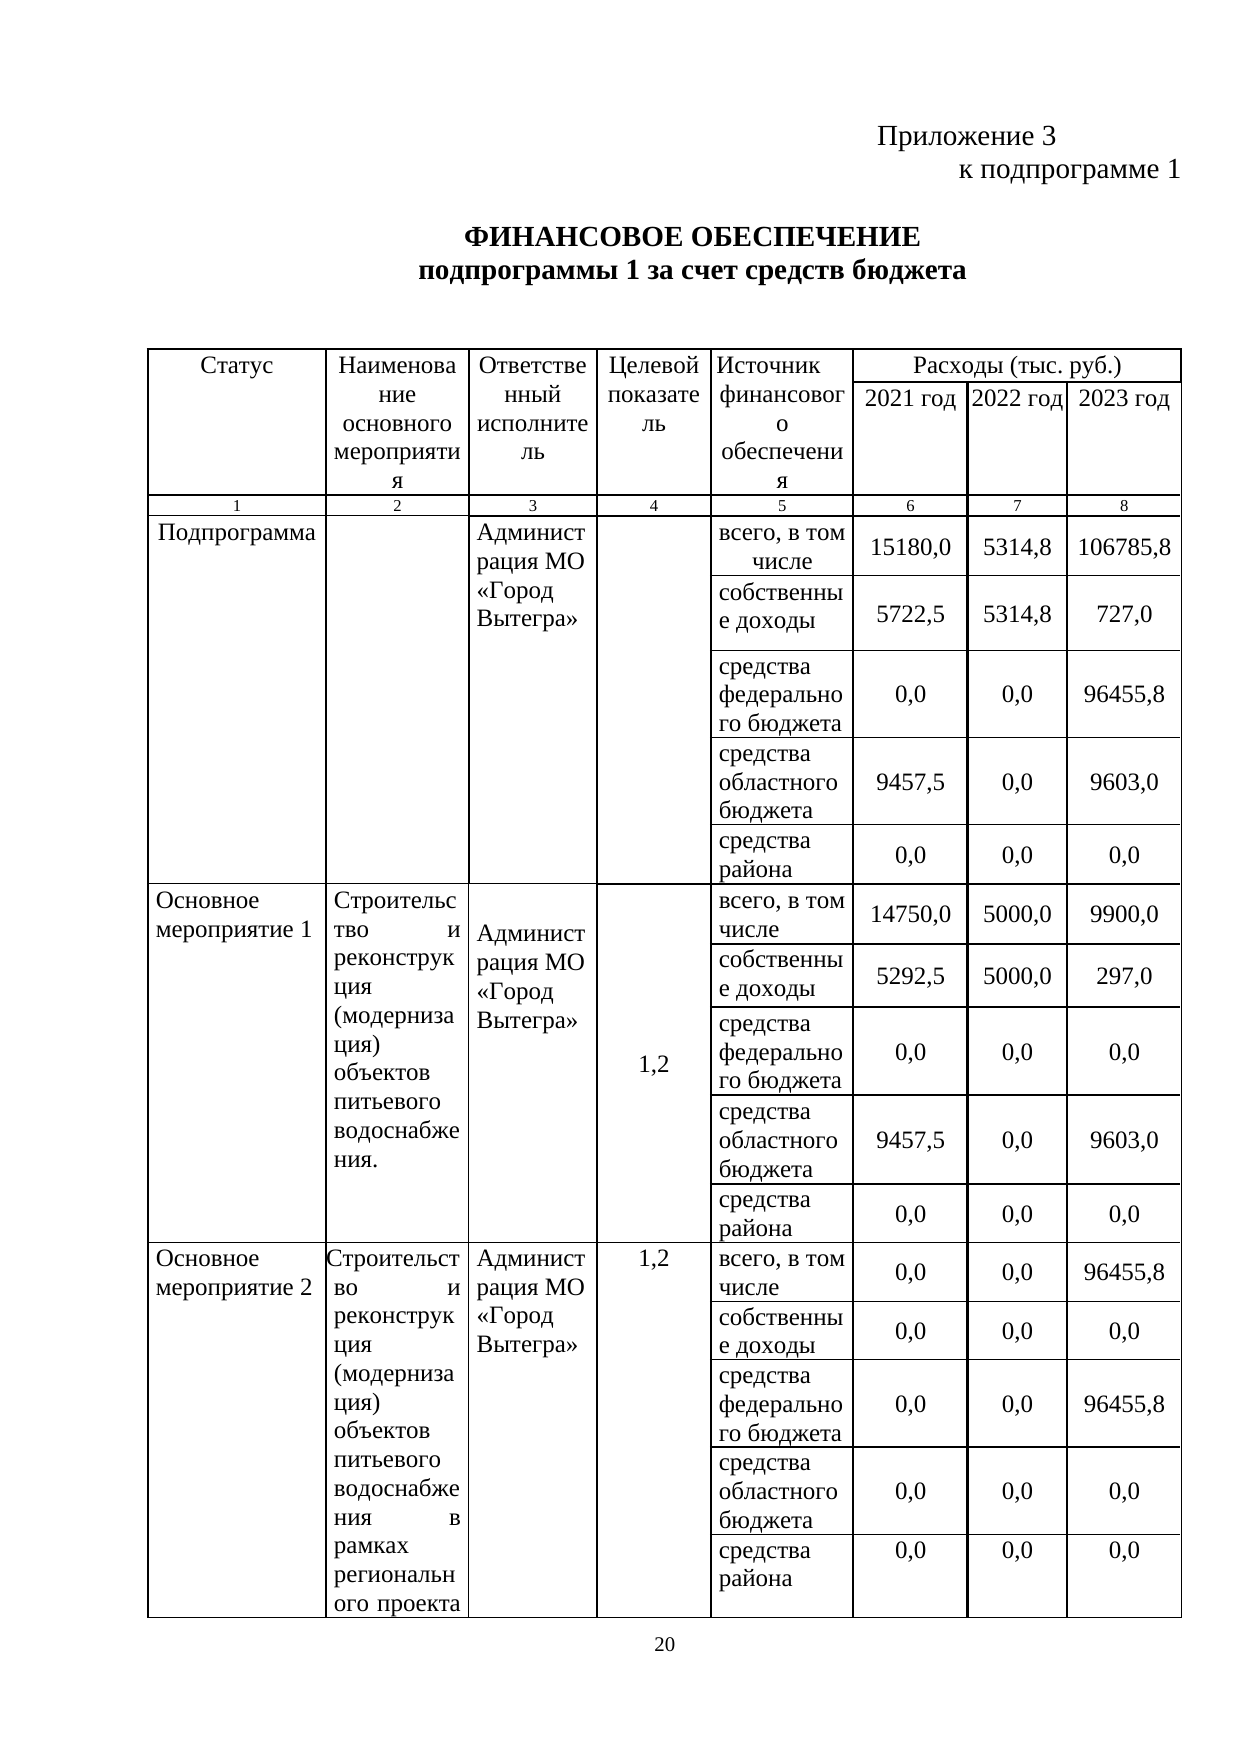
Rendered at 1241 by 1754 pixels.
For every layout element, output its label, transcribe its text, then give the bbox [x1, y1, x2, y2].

table_header Наименование основного мероприятия [327, 350, 468, 494]
table_cell Строительство и реконструкция (модернизация) объектов питьевого водоснабжения. [327, 884, 468, 1242]
table_cell 9457,5 [854, 738, 966, 824]
table_cell 9603,0 [1068, 1094, 1181, 1182]
table_cell 297,0 [1068, 943, 1181, 1006]
table_cell собственные доходы [712, 945, 852, 1006]
table_cell всего, в том числе [712, 885, 852, 942]
table_cell 0,0 [1068, 824, 1181, 883]
table_cell 0,0 [969, 1448, 1066, 1534]
table_cell 14750,0 [854, 885, 966, 942]
table_cell 5722,5 [854, 576, 966, 650]
table_cell 5314,8 [969, 576, 1066, 650]
table_cell средства федерального бюджета [712, 1008, 852, 1094]
table_cell 1,2 [598, 1243, 710, 1617]
table_cell 96455,8 [1068, 650, 1181, 737]
table_cell 5 [712, 496, 852, 515]
table_cell 0,0 [854, 1302, 966, 1359]
table_cell 0,0 [969, 825, 1066, 883]
table_cell 0,0 [969, 738, 1066, 824]
table_cell 6 [854, 496, 966, 515]
text ФИНАНСОВОЕ ОБЕСПЕЧЕНИЕ [148, 219, 1181, 252]
table_cell 0,0 [1068, 1301, 1181, 1359]
text подпрограммы 1 за счет средств бюджета [148, 252, 1181, 286]
table_cell 4 [598, 496, 710, 515]
table_cell 0,0 [854, 1448, 966, 1534]
table_cell 0,0 [969, 1302, 1066, 1359]
table_cell 0,0 [969, 1243, 1066, 1301]
table_cell средства областного бюджета [712, 738, 852, 824]
table_cell Подпрограмма [149, 516, 325, 883]
table_cell 0,0 [1068, 1446, 1181, 1534]
table_cell 2 [327, 496, 468, 515]
table_cell 7 [969, 496, 1066, 515]
table_cell 0,0 [854, 651, 966, 737]
table_header Ответственный исполнитель [470, 350, 596, 494]
table_cell 727,0 [1068, 575, 1181, 650]
table_cell 1,2 [598, 885, 710, 1242]
table_cell Строительство и реконструкция (модернизация) объектов питьевого водоснабжения в рамках регионального проекта «Чистая вода» [327, 1243, 468, 1617]
table_cell 2023 год [1068, 383, 1181, 494]
table_cell Основное мероприятие 1 [149, 884, 325, 1242]
table_cell Администрация МО «Город Вытегра» [470, 517, 596, 883]
table_cell 0,0 [969, 1008, 1066, 1094]
table_cell 5292,5 [854, 945, 966, 1006]
table_cell 0,0 [969, 651, 1066, 737]
table_cell 2022 год [969, 383, 1066, 494]
table_cell средства района [712, 1535, 852, 1617]
table_cell средства областного бюджета [712, 1448, 852, 1534]
table_cell Администрация МО «Город Вытегра» [469, 884, 596, 1242]
table_cell 0,0 [854, 1535, 966, 1617]
table_header Статус [149, 350, 325, 494]
table_cell 0,0 [1068, 1006, 1181, 1094]
table_cell 9900,0 [1068, 883, 1181, 942]
table_cell 0,0 [1068, 1183, 1181, 1242]
text к подпрограмме 1 [148, 152, 1181, 185]
table_cell 96455,8 [1068, 1359, 1181, 1446]
table_cell 5314,8 [969, 517, 1066, 575]
table_cell Администрация МО «Город Вытегра» [469, 1243, 596, 1617]
table_cell 0,0 [969, 1535, 1066, 1617]
table_cell 0,0 [854, 825, 966, 883]
table_cell 9603,0 [1068, 737, 1181, 824]
table_cell [598, 517, 710, 883]
table_cell всего, в том числе [712, 517, 852, 575]
table_cell 0,0 [969, 1096, 1066, 1182]
table_cell собственные доходы [712, 576, 852, 650]
table_cell собственные доходы [712, 1302, 852, 1359]
table_cell 0,0 [854, 1360, 966, 1446]
table_cell 8 [1068, 494, 1181, 515]
table_cell 0,0 [1068, 1534, 1181, 1617]
table_cell средства района [712, 1185, 852, 1242]
table_cell 0,0 [854, 1243, 966, 1301]
text Приложение 3 [148, 118, 1181, 152]
table_cell 5000,0 [969, 885, 1066, 942]
table_cell средства областного бюджета [712, 1096, 852, 1182]
table_cell Основное мероприятие 2 [149, 1243, 325, 1617]
table_header Расходы (тыс. руб.) [854, 350, 1180, 381]
table_header Источник финансового обеспечения [712, 350, 852, 494]
table_cell средства района [712, 825, 852, 883]
table_cell 0,0 [969, 1185, 1066, 1242]
table_cell [327, 516, 468, 883]
table_cell всего, в том числе [712, 1243, 852, 1301]
table_cell 2021 год [854, 383, 966, 494]
table_cell 1 [149, 496, 325, 515]
table_cell 106785,8 [1068, 515, 1181, 575]
table_cell 0,0 [854, 1008, 966, 1094]
table_cell 3 [470, 496, 596, 515]
table_cell 15180,0 [854, 517, 966, 575]
table_cell средства федерального бюджета [712, 1360, 852, 1446]
table_cell 96455,8 [1068, 1242, 1181, 1301]
table_cell 0,0 [854, 1185, 966, 1242]
table_cell 0,0 [969, 1360, 1066, 1446]
table_cell средства федерального бюджета [712, 651, 852, 737]
table_header Целевой показатель [598, 350, 710, 494]
table_cell 9457,5 [854, 1096, 966, 1182]
table_cell 5000,0 [969, 945, 1066, 1006]
